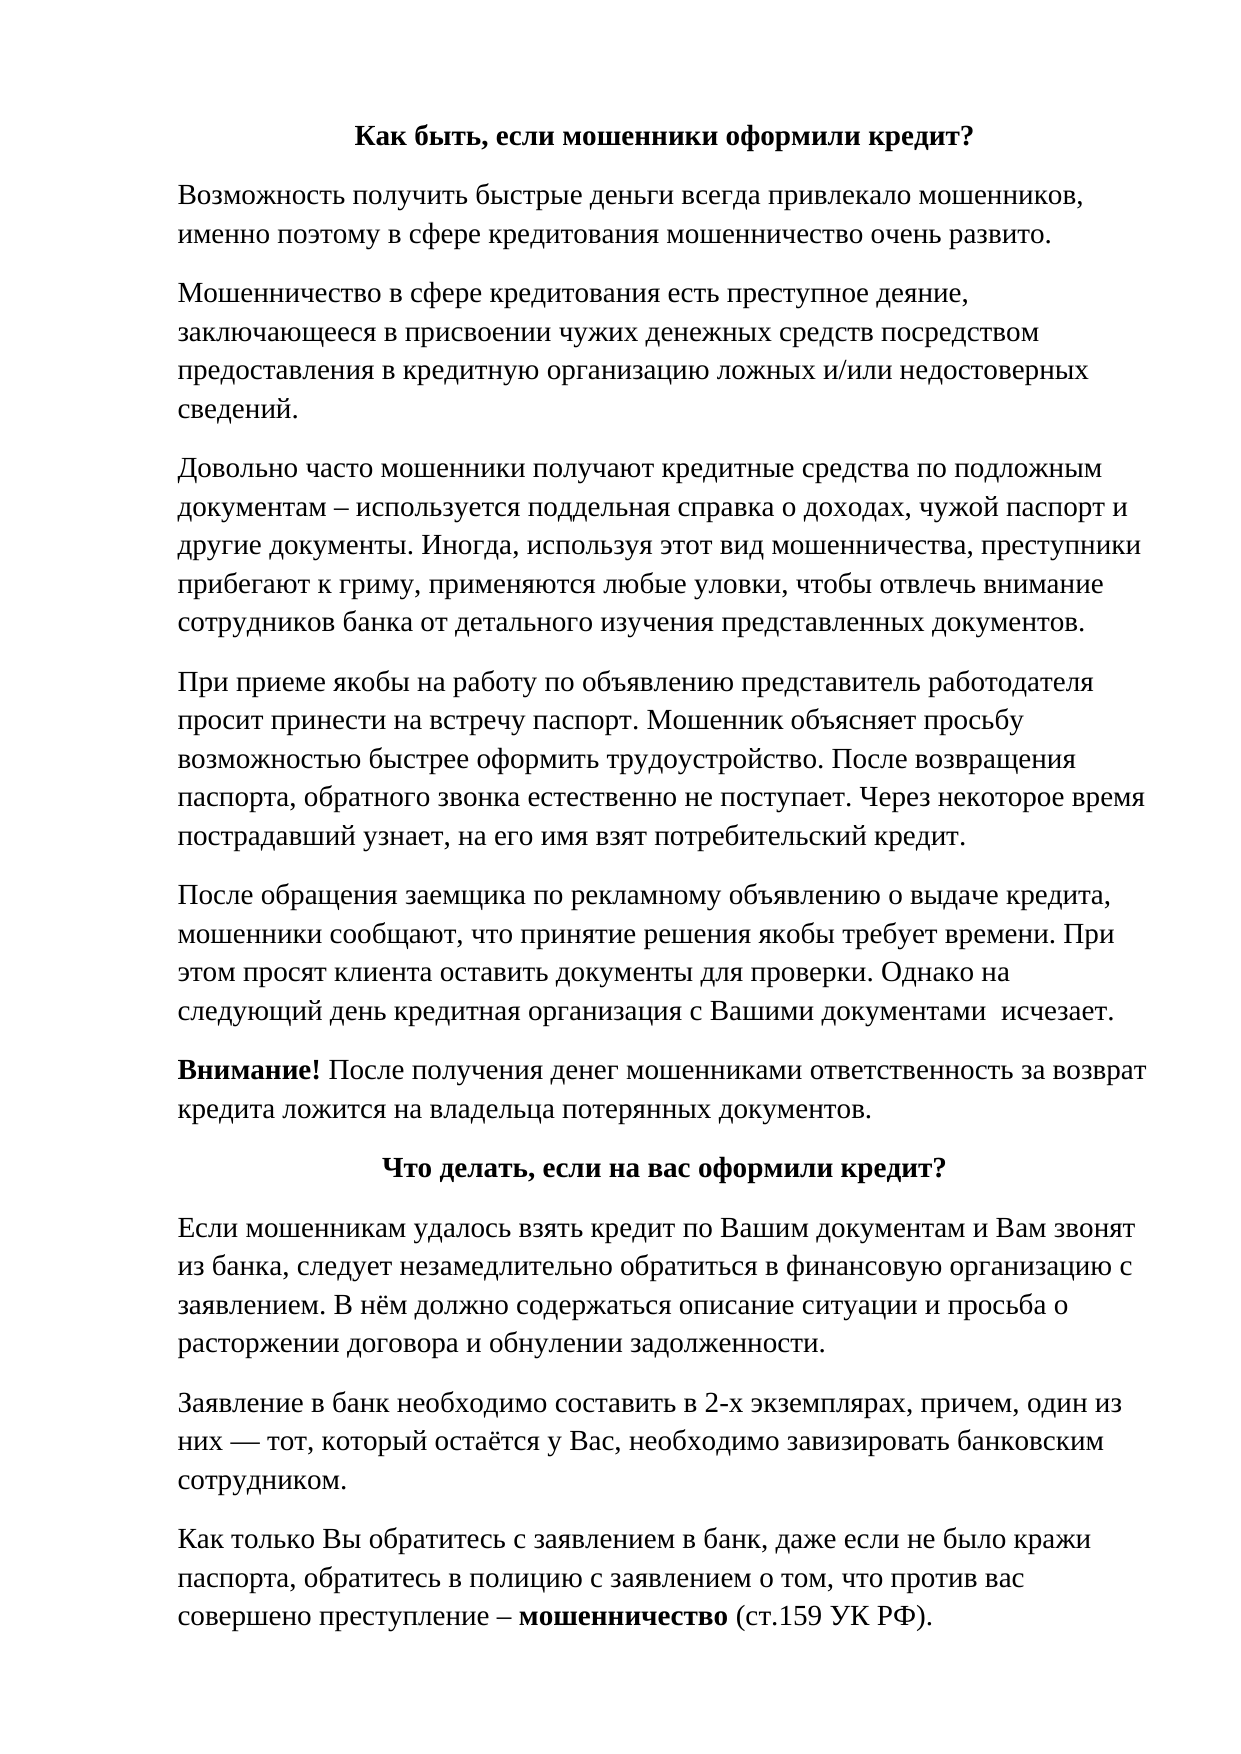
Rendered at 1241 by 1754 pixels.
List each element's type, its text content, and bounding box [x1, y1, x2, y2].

text Возможность получить быстрые деньги всегда привлекало мошенников, именно поэтому в сфере кредитования мошенничество очень развито. [177, 177, 1152, 249]
text При приеме якобы на работу по объявлению представитель работодателя просит принести на встречу паспорт. Мошенник объясняет просьбу возможностью быстрее оформить трудоустройство. После возвращения паспорта, обратного звонка естественно не поступает. Через некоторое время пострадавший узнает, на его имя взят потребительский кредит. [177, 664, 1152, 852]
text Внимание! После получения денег мошенниками ответственность за возврат кредита ложится на владельца потерянных документов. [177, 1052, 1152, 1124]
text Довольно часто мошенники получают кредитные средства по подложным документам – используется поддельная справка о доходах, чужой паспорт и другие документы. Иногда, используя этот вид мошенничества, преступники прибегают к гриму, применяются любые уловки, чтобы отвлечь внимание сотрудников банка от детального изучения представленных документов. [177, 450, 1152, 638]
text Как быть, если мошенники оформили кредит? [177, 118, 1152, 152]
text Мошенничество в сфере кредитования есть преступное деяние, заключающееся в присвоении чужих денежных средств посредством предоставления в кредитную организацию ложных и/или недостоверных сведений. [177, 275, 1152, 424]
text После обращения заемщика по рекламному объявлению о выдаче кредита, мошенники сообщают, что принятие решения якобы требует времени. При этом просят клиента оставить документы для проверки. Однако на следующий день кредитная организация с Вашими документами исчезает. [177, 877, 1152, 1027]
text Заявление в банк необходимо составить в 2-х экземплярах, причем, один из них — тот, который остаётся у Вас, необходимо завизировать банковским сотрудником. [177, 1385, 1152, 1495]
text Как только Вы обратитесь с заявлением в банк, даже если не было кражи паспорта, обратитесь в полицию с заявлением о том, что против вас совершено преступление – мошенничество (ст.159 УК РФ). [177, 1521, 1152, 1632]
text Что делать, если на вас оформили кредит? [177, 1150, 1152, 1184]
text Если мошенникам удалось взять кредит по Вашим документам и Вам звонят из банка, следует незамедлительно обратиться в финансовую организацию с заявлением. В нём должно содержаться описание ситуации и просьба о расторжении договора и обнулении задолженности. [177, 1210, 1152, 1359]
